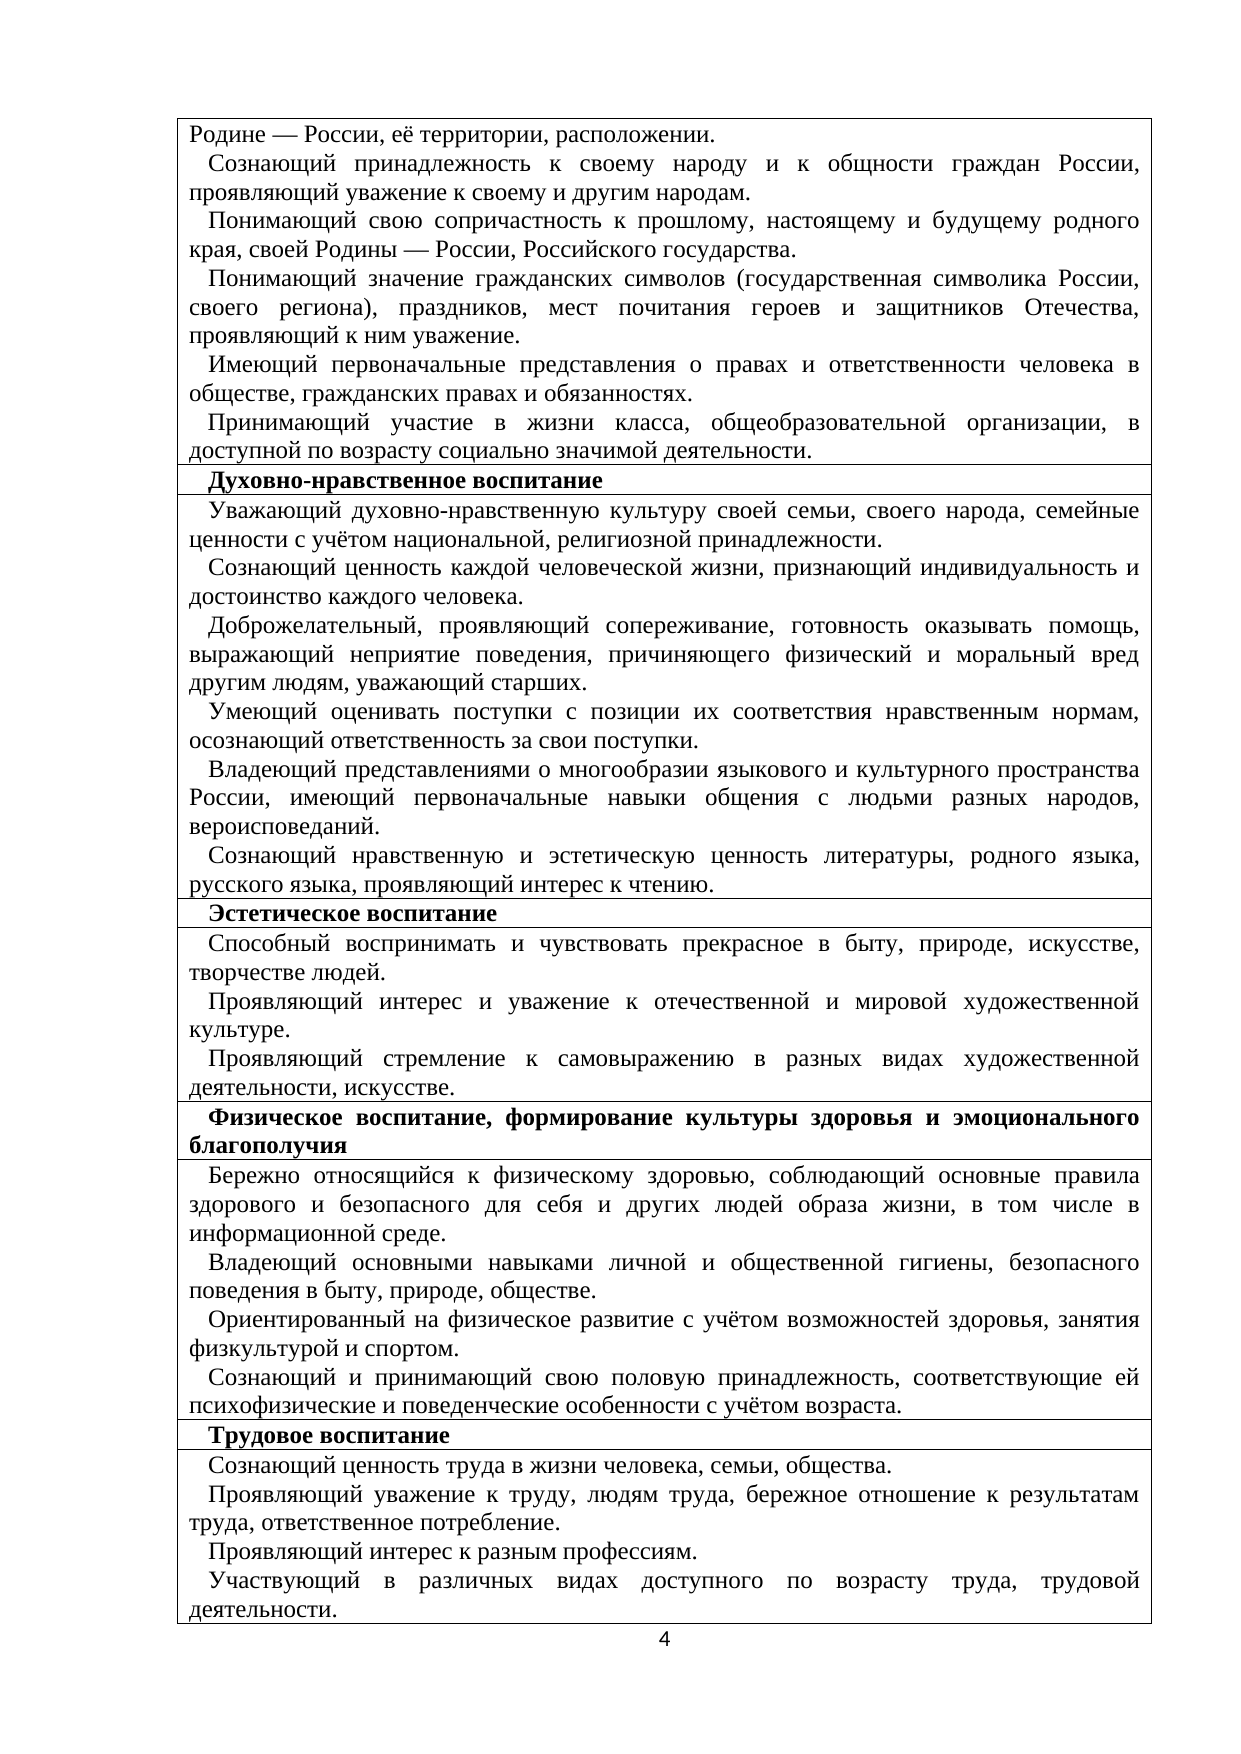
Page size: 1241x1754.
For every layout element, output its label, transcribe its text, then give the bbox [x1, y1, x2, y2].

table_cell Эстетическое воспитание [178, 899, 1151, 927]
table_cell Трудовое воспитание [178, 1420, 1151, 1449]
table_cell Духовно-нравственное воспитание [178, 465, 1151, 494]
table_cell Бережно относящийся к физическому здоровью, соблюдающий основные правила здорового и безопасного для себя и других людей образа жизни, в том числе в информационной среде. Владеющий основными навыками личной и общественной гигиены, безопасного поведения в быту, природе, обществе. Ориентированный на физическое развитие с учётом возможностей здоровья, занятия физкультурой и спортом. Сознающий и принимающий свою половую принадлежность, соответствующие ей психофизические и поведенческие особенности с учётом возраста. [178, 1160, 1151, 1419]
table_cell Физическое воспитание, формирование культуры здоровья и эмоционального благополучия [178, 1102, 1151, 1159]
table_cell Уважающий духовно-нравственную культуру своей семьи, своего народа, семейные ценности с учётом национальной, религиозной принадлежности. Сознающий ценность каждой человеческой жизни, признающий индивидуальность и достоинство каждого человека. Доброжелательный, проявляющий сопереживание, готовность оказывать помощь, выражающий неприятие поведения, причиняющего физический и моральный вред другим людям, уважающий старших. Умеющий оценивать поступки с позиции их соответствия нравственным нормам, осознающий ответственность за свои поступки. Владеющий представлениями о многообразии языкового и культурного пространства России, имеющий первоначальные навыки общения с людьми разных народов, вероисповеданий. Сознающий нравственную и эстетическую ценность литературы, родного языка, русского языка, проявляющий интерес к чтению. [178, 495, 1151, 897]
table_cell Сознающий ценность труда в жизни человека, семьи, общества. Проявляющий уважение к труду, людям труда, бережное отношение к результатам труда, ответственное потребление. Проявляющий интерес к разным профессиям. Участвующий в различных видах доступного по возрасту труда, трудовой деятельности. [178, 1450, 1151, 1622]
table_cell Способный воспринимать и чувствовать прекрасное в быту, природе, искусстве, творчестве людей. Проявляющий интерес и уважение к отечественной и мировой художественной культуре. Проявляющий стремление к самовыражению в разных видах художественной деятельности, искусстве. [178, 928, 1151, 1101]
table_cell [178, 119, 1151, 464]
